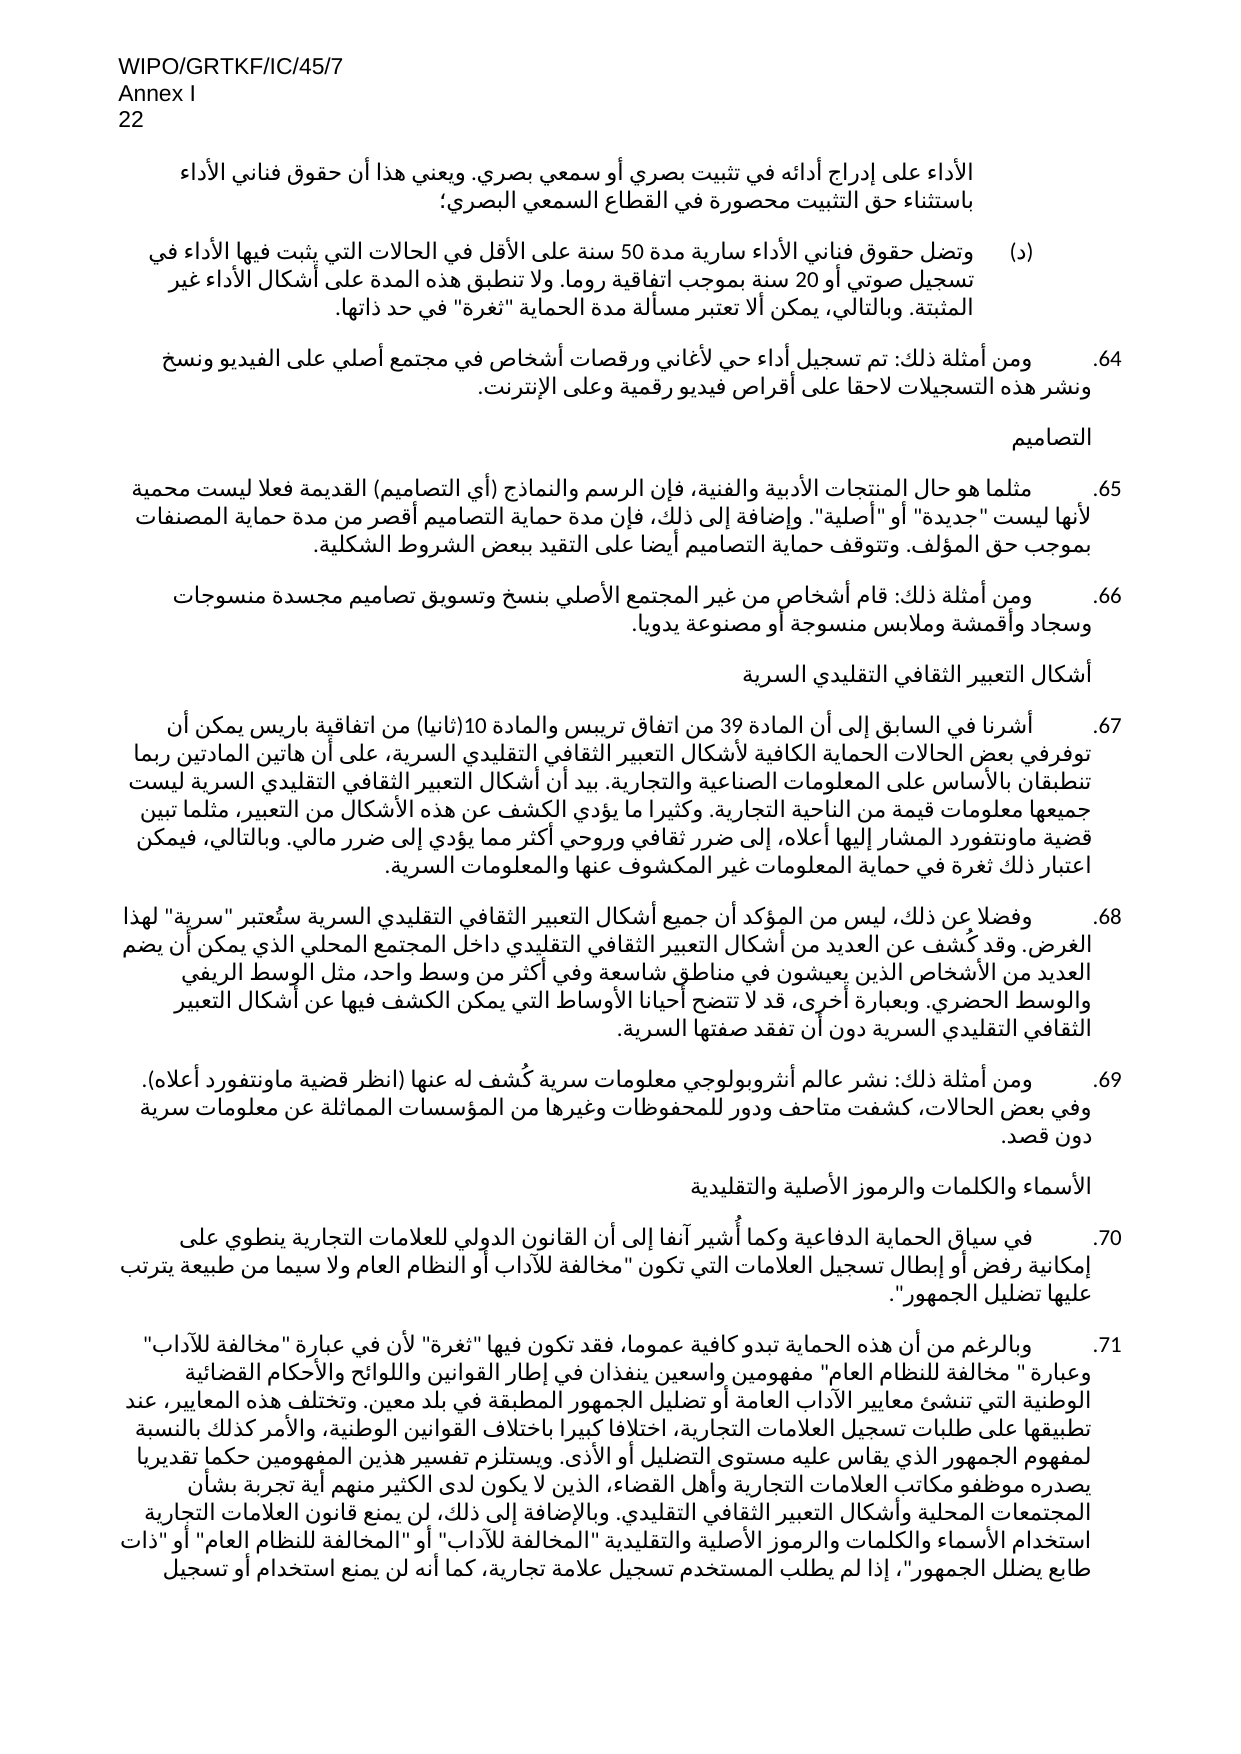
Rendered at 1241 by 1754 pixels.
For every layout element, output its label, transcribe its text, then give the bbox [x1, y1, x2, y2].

text مثلما هو حال المنتجات الأدبية والفنية، فإن الرسم والنماذج (أي التصاميم) القديمة فعلا ليست محمية لأنها ليست "جديدة" أو "أصلية". وإضافة إلى ذلك، فإن مدة حماية التصاميم أقصر من مدة حماية المصنفات بموجب حق المؤلف. وتتوقف حماية التصاميم أيضا على التقيد ببعض الشروط الشكلية. [118, 474, 1092, 558]
text ومن أمثلة ذلك: تم تسجيل أداء حي لأغاني ورقصات أشخاص في مجتمع أصلي على الفيديو ونسخ ونشر هذه التسجيلات لاحقا على أقراص فيديو رقمية وعلى الإنترنت. [118, 344, 1092, 401]
text أشرنا في السابق إلى أن المادة 39 من اتفاق تريبس والمادة 10(ثانيا) من اتفاقية باريس يمكن أن توفرفي بعض الحالات الحماية الكافية لأشكال التعبير الثقافي التقليدي السرية، على أن هاتين المادتين ربما تنطبقان بالأساس على المعلومات الصناعية والتجارية. بيد أن أشكال التعبير الثقافي التقليدي السرية ليست جميعها معلومات قيمة من الناحية التجارية. وكثيرا ما يؤدي الكشف عن هذه الأشكال من التعبير، مثلما تبين قضية ماونتفورد المشار إليها أعلاه، إلى ضرر ثقافي وروحي أكثر مما يؤدي إلى ضرر مالي. وبالتالي، فيمكن اعتبار ذلك ثغرة في حماية المعلومات غير المكشوف عنها والمعلومات السرية. [118, 711, 1092, 879]
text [118, 1330, 1092, 1582]
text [118, 158, 1033, 214]
text ومن أمثلة ذلك: قام أشخاص من غير المجتمع الأصلي بنسخ وتسويق تصاميم مجسدة منسوجات وسجاد وأقمشة وملابس منسوجة أو مصنوعة يدويا. [118, 581, 1092, 637]
subtitle أشكال التعبير الثقافي التقليدي السرية [118, 660, 1092, 688]
subtitle التصاميم [118, 423, 1092, 451]
text وفضلا عن ذلك، ليس من المؤكد أن جميع أشكال التعبير الثقافي التقليدي السرية ستُعتبر "سرية" لهذا الغرض. وقد كُشف عن العديد من أشكال التعبير الثقافي التقليدي داخل المجتمع المحلي الذي يمكن أن يضم العديد من الأشخاص الذين يعيشون في مناطق شاسعة وفي أكثر من وسط واحد، مثل الوسط الريفي والوسط الحضري. وبعبارة أخرى، قد لا تتضح أحيانا الأوساط التي يمكن الكشف فيها عن أشكال التعبير الثقافي التقليدي السرية دون أن تفقد صفتها السرية. [118, 902, 1092, 1042]
text ومن أمثلة ذلك: نشر عالم أنثروبولوجي معلومات سرية كُشف له عنها (انظر قضية ماونتفورد أعلاه). وفي بعض الحالات، كشفت متاحف ودور للمحفوظات وغيرها من المؤسسات المماثلة عن معلومات سرية دون قصد. [118, 1065, 1092, 1149]
text (د) وتضل حقوق فناني الأداء سارية مدة 50 سنة على الأقل في الحالات التي يثبت فيها الأداء في تسجيل صوتي أو 20 سنة بموجب اتفاقية روما. ولا تنطبق هذه المدة على أشكال الأداء غير المثبتة. وبالتالي، يمكن ألا تعتبر مسألة مدة الحماية "ثغرة" في حد ذاتها. [118, 237, 1033, 322]
subtitle الأسماء والكلمات والرموز الأصلية والتقليدية [118, 1172, 1092, 1200]
text في سياق الحماية الدفاعية وكما أُشير آنفا إلى أن القانون الدولي للعلامات التجارية ينطوي على إمكانية رفض أو إبطال تسجيل العلامات التي تكون "مخالفة للآداب أو النظام العام ولا سيما من طبيعة يترتب عليها تضليل الجمهور". [118, 1223, 1092, 1307]
